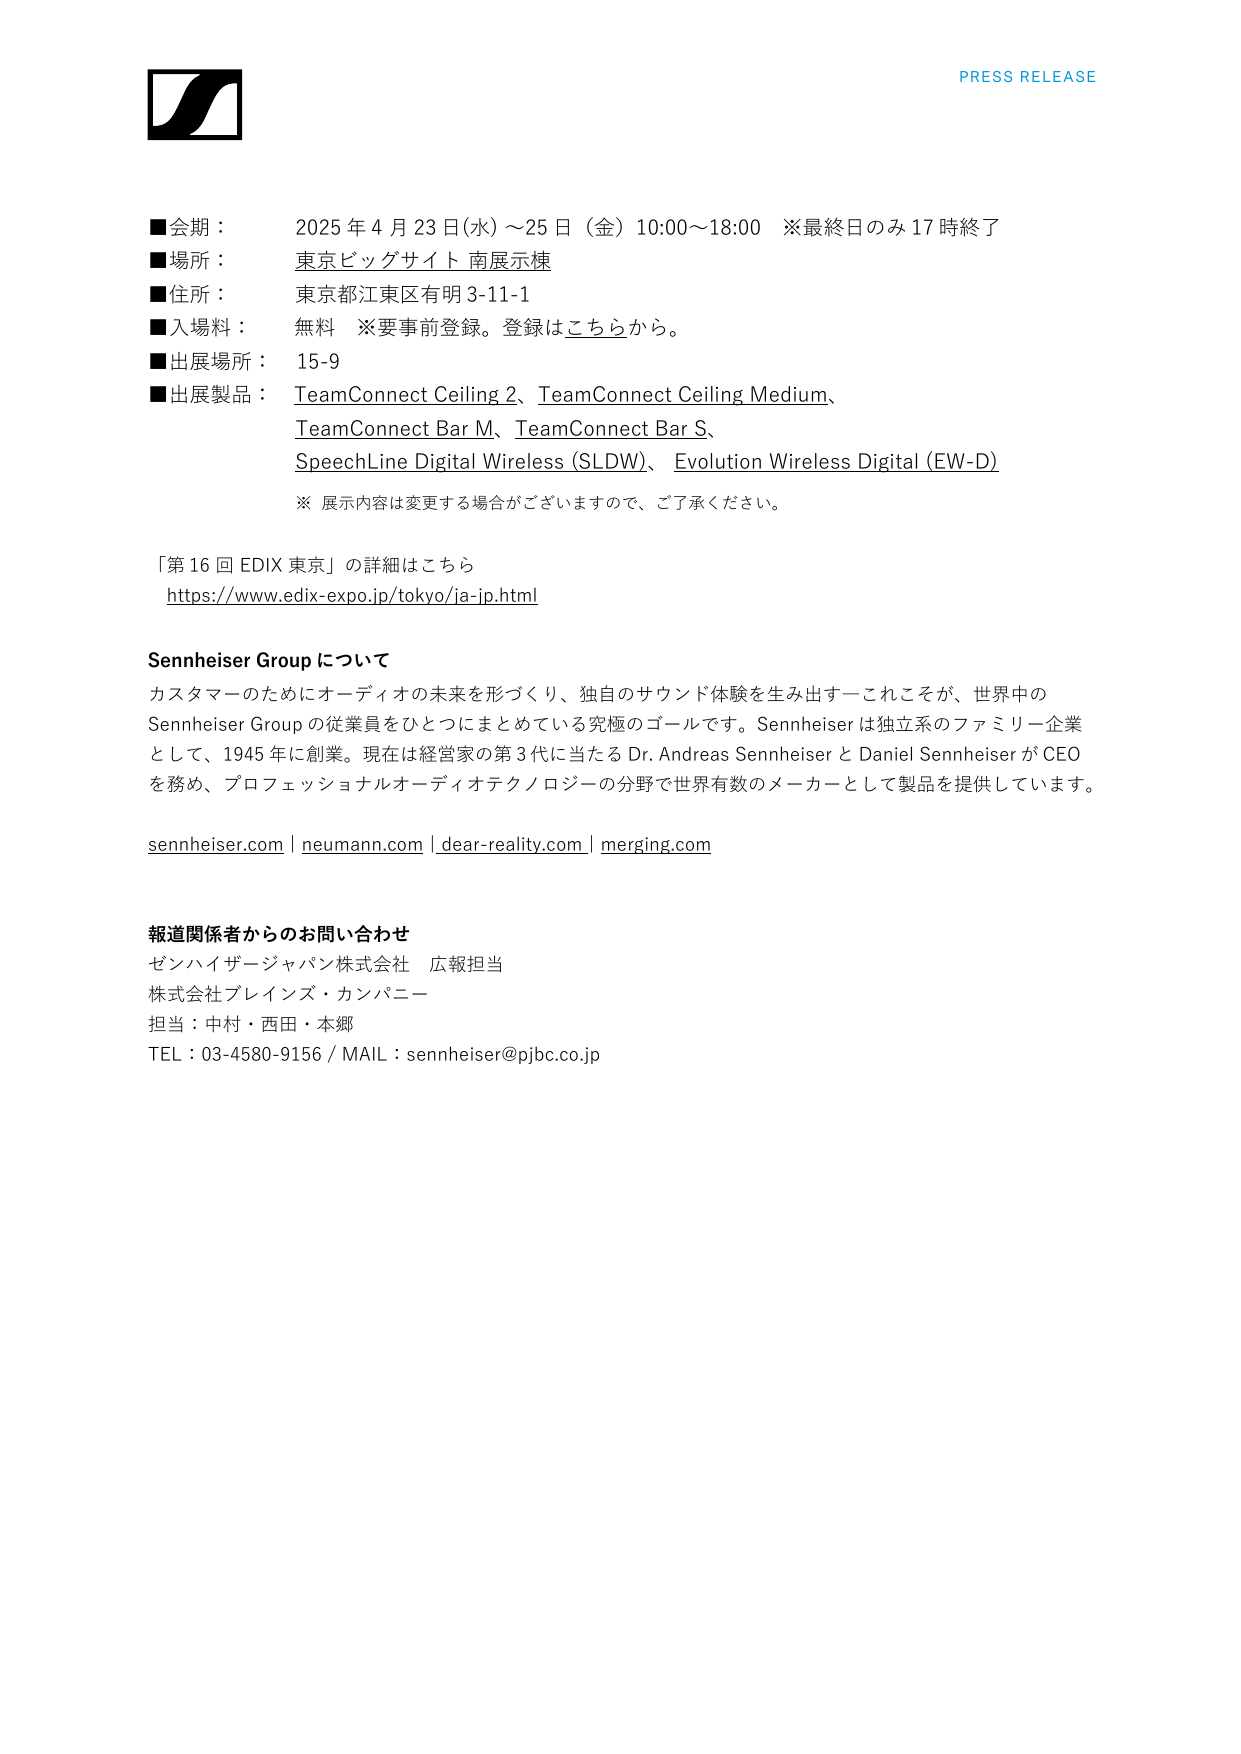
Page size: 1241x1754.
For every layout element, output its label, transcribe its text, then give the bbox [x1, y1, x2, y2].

text ■会期： 2025年4 月23日(水) ～25日（金）10:00～18:00 ※最終日のみ17時終了 [148, 207, 1092, 240]
text ■入場料： 無料 ※要事前登録。登録はこちらから。 [148, 307, 1092, 341]
text ■住所： 東京都江東区有明3-11-1 [148, 274, 1092, 307]
text TeamConnect Bar M、TeamConnect Bar S、 [221, 407, 1092, 441]
text SpeechLine Digital Wireless (SLDW)、 Evolution Wireless Digital (EW-D) [221, 441, 1092, 474]
text 担当：中村・西田・本郷 [148, 1006, 1092, 1036]
text https://www.edix-expo.jp/tokyo/ja-jp.html [148, 577, 1092, 607]
text Sennheiser Groupについて [148, 641, 1092, 671]
text ■出展場所： 15-9 [148, 341, 1092, 374]
text カスタマーのためにオーディオの未来を形づくり、独自のサウンド体験を生み出す―これこそが、世界中のSennheiser Groupの従業員をひとつにまとめている究極のゴールです。Sennheiserは独立系のファミリー企業として、1945年に創業。現在は経営家の第3代に当たるDr. Andreas SennheiserとDaniel SennheiserがCEOを務め、プロフェッショナルオーディオテクノロジーの分野で世界有数のメーカーとして製品を提供しています。 [148, 676, 1092, 796]
text 「第16 回 EDIX 東京」の詳細はこちら [148, 547, 1092, 577]
text ゼンハイザージャパン株式会社 広報担当 [148, 946, 1092, 976]
text ■出展製品： TeamConnect Ceiling 2、TeamConnect Ceiling Medium、 [148, 374, 1092, 407]
text TEL：03-4580-9156 / MAIL：sennheiser@pjbc.co.jp [148, 1036, 1092, 1066]
text 報道関係者からのお問い合わせ [148, 916, 1092, 946]
text 株式会社ブレインズ・カンパニー [148, 976, 1092, 1006]
text ※ 展示内容は変更する場合がございますので、ご了承ください。 [221, 487, 1092, 513]
text sennheiser.com | neumann.com | dear-reality.com | merging.com [148, 826, 1092, 856]
text ■場所： 東京ビッグサイト 南展示棟 [148, 240, 1092, 274]
